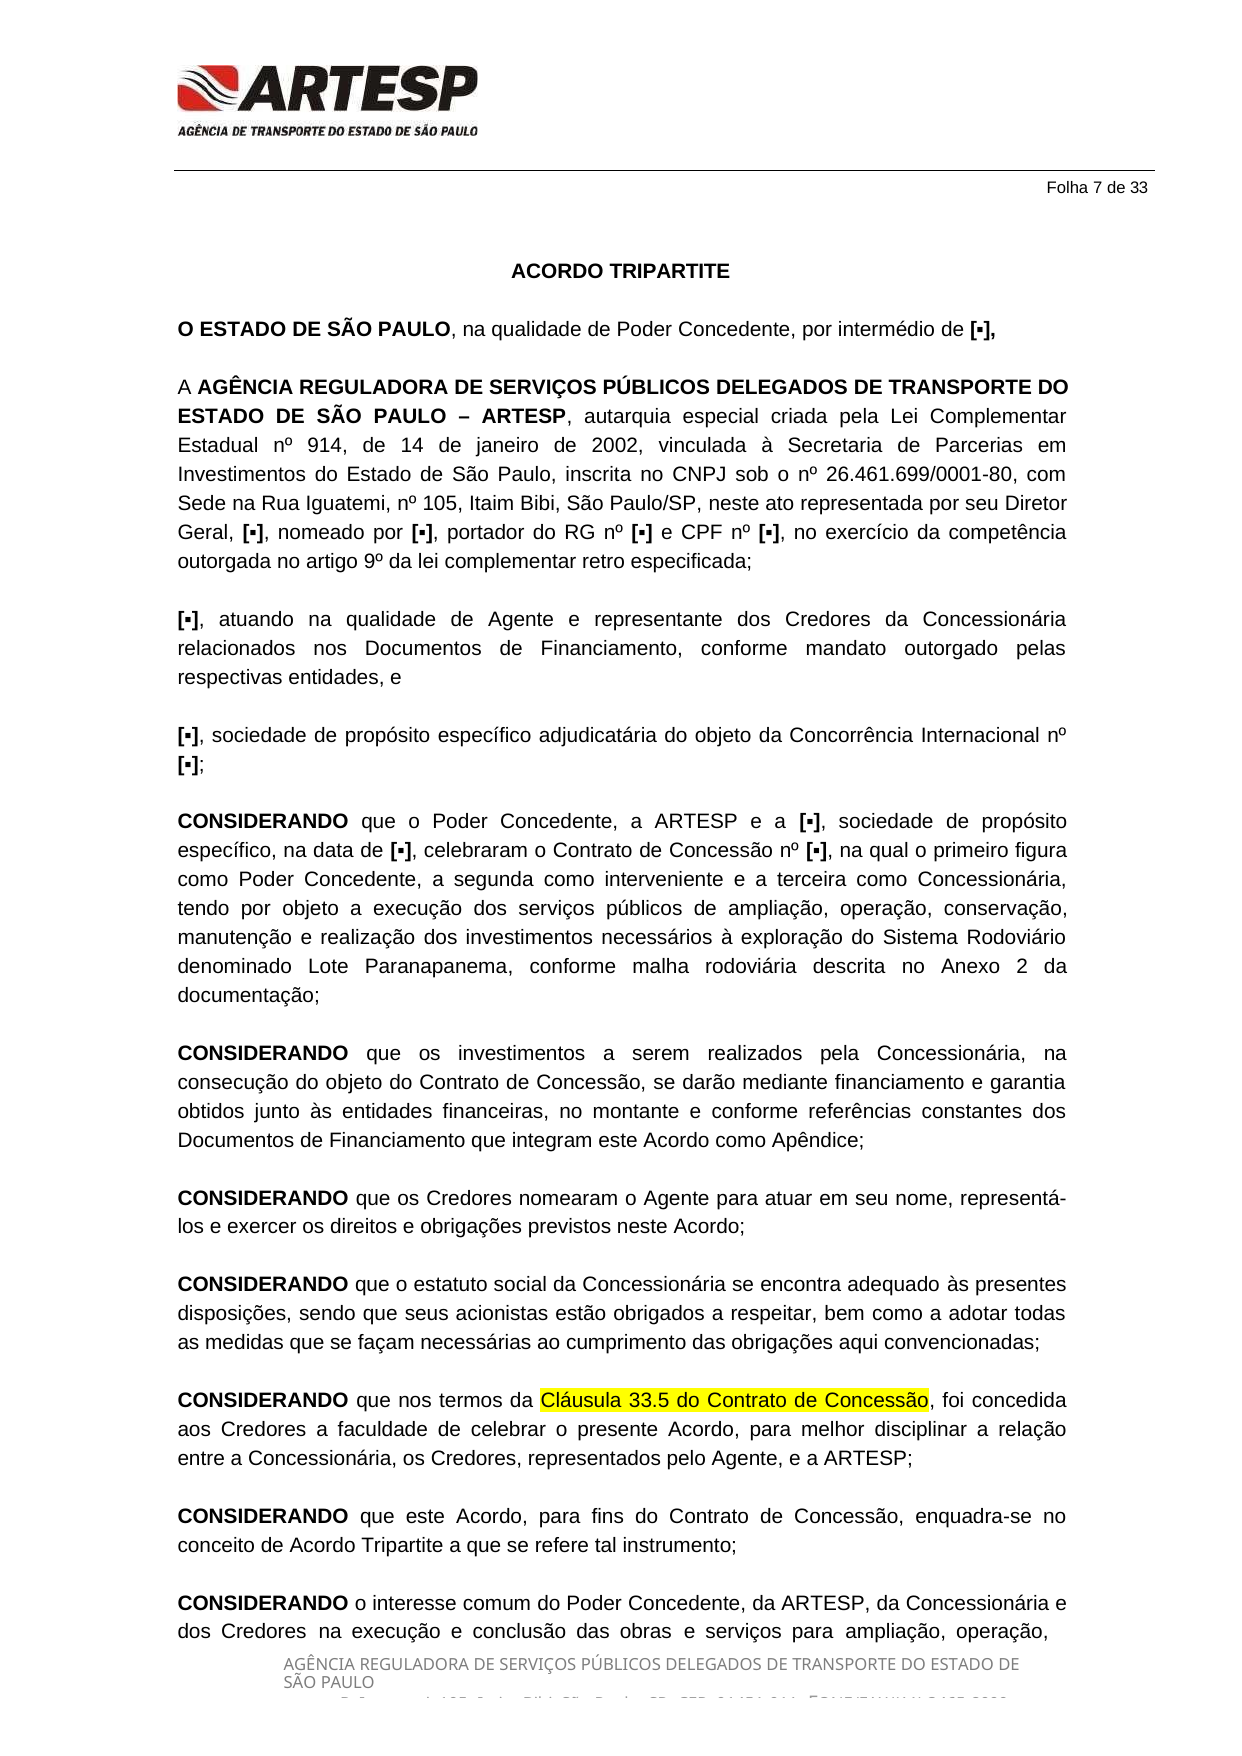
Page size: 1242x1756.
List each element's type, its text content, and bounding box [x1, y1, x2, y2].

picture [177, 65, 478, 136]
subtitle ACORDO TRIPARTITE [152, 259, 1089, 283]
text CONSIDERANDO que os Credores nomearam o Agente para atuar em seu nome, representá- los e exercer os direitos e obrigações previstos neste Acordo; [177, 1185, 1067, 1238]
text CONSIDERANDO que este Acordo, para fins do Contrato de Concessão, enquadra-se no conceito de Acordo Tripartite a que se refere tal instrumento; [177, 1503, 1067, 1556]
subtitle A AGÊNCIA REGULADORA DE SERVIÇOS PÚBLICOS DELEGADOS DE TRANSPORTE DO [177, 375, 1181, 399]
text ESTADO DE SÃO PAULO – ARTESP, autarquia especial criada pela Lei Complementar Estadual nº 914, de 14 de janeiro de 2002, vinculada à Secretaria de Parcerias em Investimentos do Estado de São Paulo, inscrita no CNPJ sob o nº 26.461.699/0001-80, com Sede na Rua Iguatemi, nº 105, Itaim Bibi, São Paulo/SP, neste ato representada por seu Diretor Geral, [▪], nomeado por [▪], portador do RG nº [▪] e CPF nº [▪], no exercício da competência outorgada no artigo 9º da lei complementar retro especificada; [177, 404, 1067, 573]
text CONSIDERANDO que os investimentos a serem realizados pela Concessionária, na consecução do objeto do Contrato de Concessão, se darão mediante financiamento e garantia obtidos junto às entidades financeiras, no montante e conforme referências constantes dos Documentos de Financiamento que integram este Acordo como Apêndice; [177, 1041, 1067, 1152]
text CONSIDERANDO que nos termos da Cláusula 33.5 do Contrato de Concessão, foi concedida aos Credores a faculdade de celebrar o presente Acordo, para melhor disciplinar a relação entre a Concessionária, os Credores, representados pelo Agente, e a ARTESP; [177, 1388, 1066, 1470]
text [▪], sociedade de propósito específico adjudicatária do objeto da Concorrência Internacional nº [▪]; [177, 722, 1067, 775]
text CONSIDERANDO o interesse comum do Poder Concedente, da ARTESP, da Concessionária e dos Credores na execução e conclusão das obras e serviços para ampliação, operação, [177, 1590, 1067, 1643]
text [▪], atuando na qualidade de Agente e representante dos Credores da Concessionária relacionados nos Documentos de Financiamento, conforme mandato outorgado pelas respectivas entidades, e [177, 607, 1067, 689]
text O ESTADO DE SÃO PAULO, na qualidade de Poder Concedente, por intermédio de [▪], [177, 317, 1181, 341]
text CONSIDERANDO que o Poder Concedente, a ARTESP e a [▪], sociedade de propósito específico, na data de [▪], celebraram o Contrato de Concessão nº [▪], na qual o primeiro figura como Poder Concedente, a segunda como interveniente e a terceira como Concessionária, tendo por objeto a execução dos serviços públicos de ampliação, operação, conservação, manutenção e realização dos investimentos necessários à exploração do Sistema Rodoviário denominado Lote Paranapanema, conforme malha rodoviária descrita no Anexo 2 da documentação; [177, 809, 1067, 1007]
text CONSIDERANDO que o estatuto social da Concessionária se encontra adequado às presentes disposições, sendo que seus acionistas estão obrigados a respeitar, bem como a adotar todas as medidas que se façam necessárias ao cumprimento das obrigações aqui convencionadas; [177, 1272, 1067, 1354]
